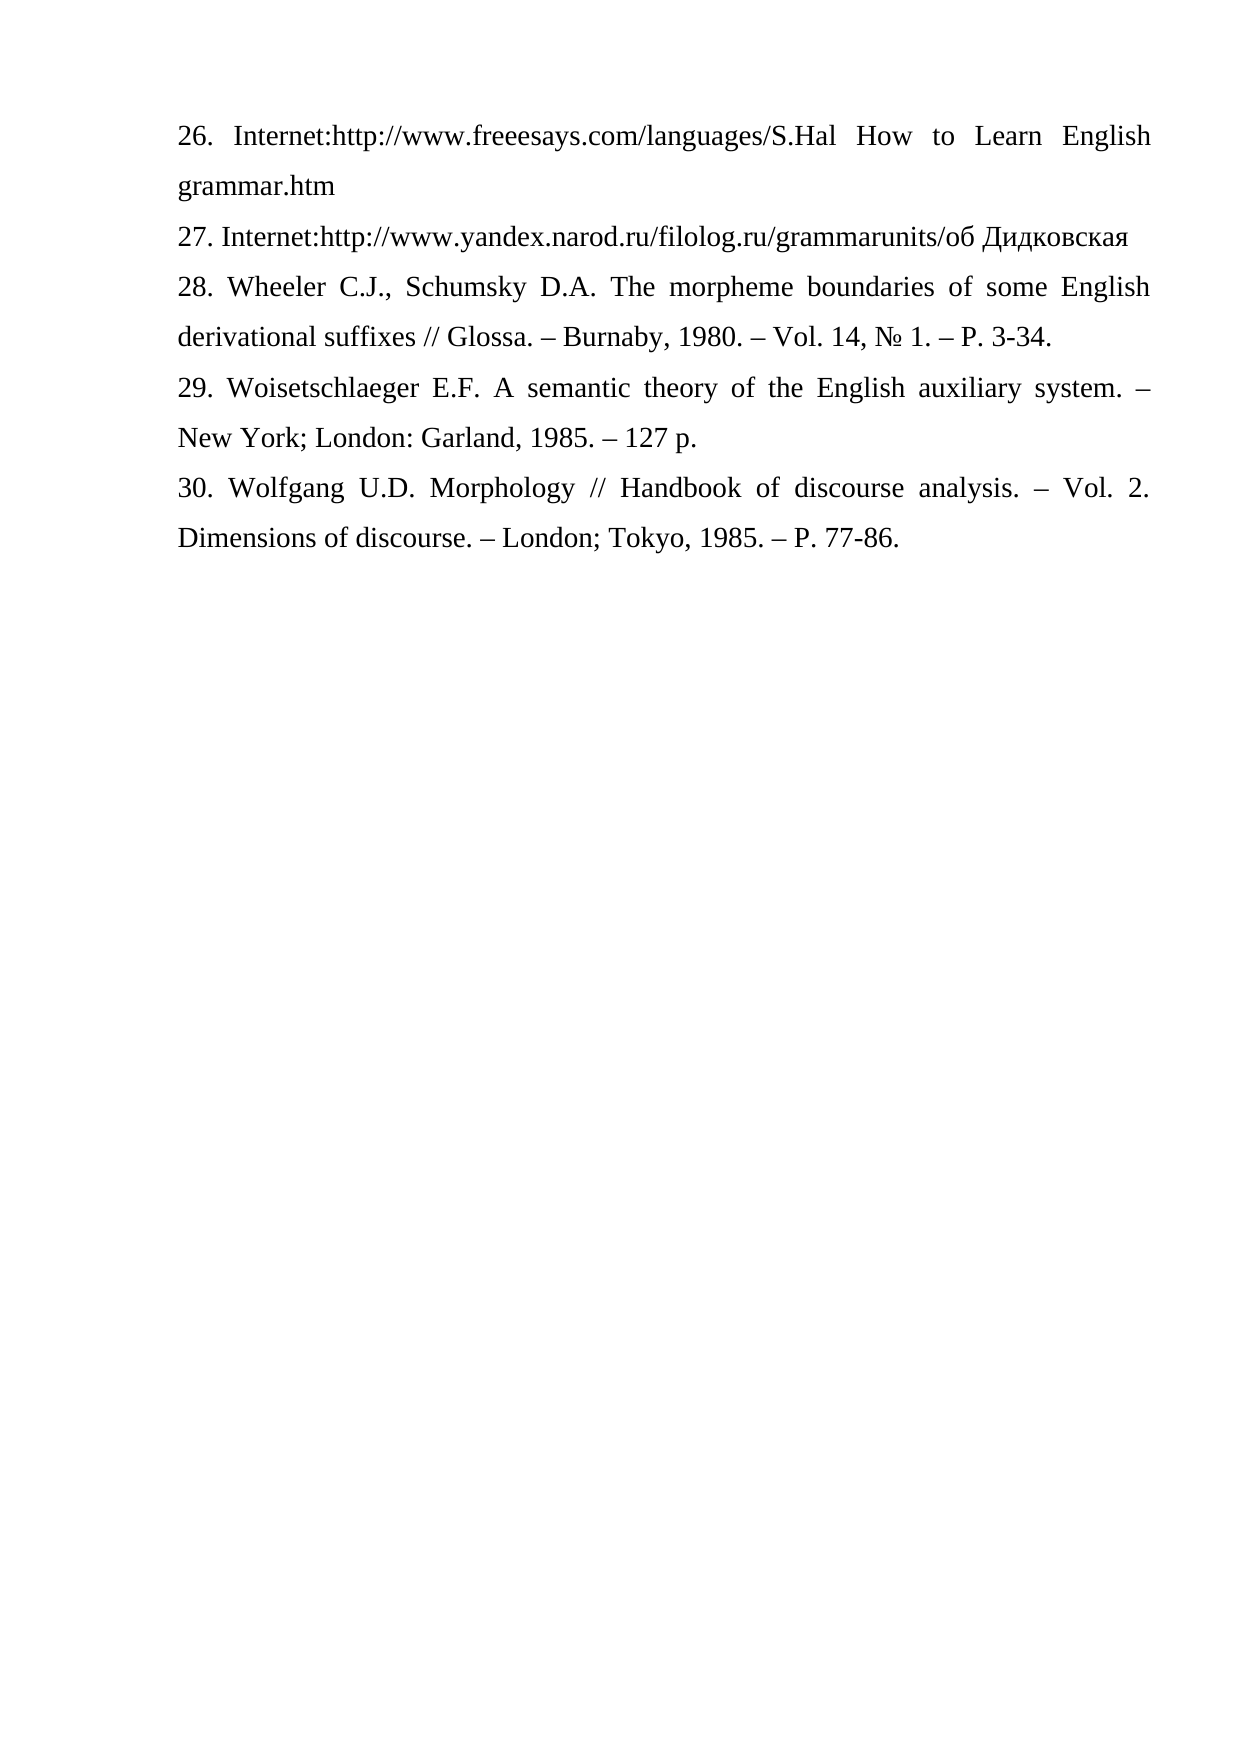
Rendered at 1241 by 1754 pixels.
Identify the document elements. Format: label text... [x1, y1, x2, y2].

text 26. Internet:http://www.freeesays.com/languages/S.Hal How to Learn English grammar.htm [177, 118, 1152, 202]
text 27. Internet:http://www.yandex.narod.ru/filolog.ru/grammarunits/об Дидковская [177, 219, 1152, 252]
text 28. Wheeler C.J., Schumsky D.A. The morpheme boundaries of some English derivational suffixes // Glossa. – Burnaby, 1980. – Vol. 14, № 1. – P. 3-34. [177, 269, 1152, 353]
text 30. Wolfgang U.D. Morphology // Handbook of discourse analysis. – Vol. 2. Dimensions of discourse. – London; Tokyo, 1985. – P. 77-86. [177, 470, 1152, 554]
text 29. Woisetschlaeger E.F. A semantic theory of the English auxiliary system. – New York; London: Garland, 1985. – 127 p. [177, 370, 1152, 453]
